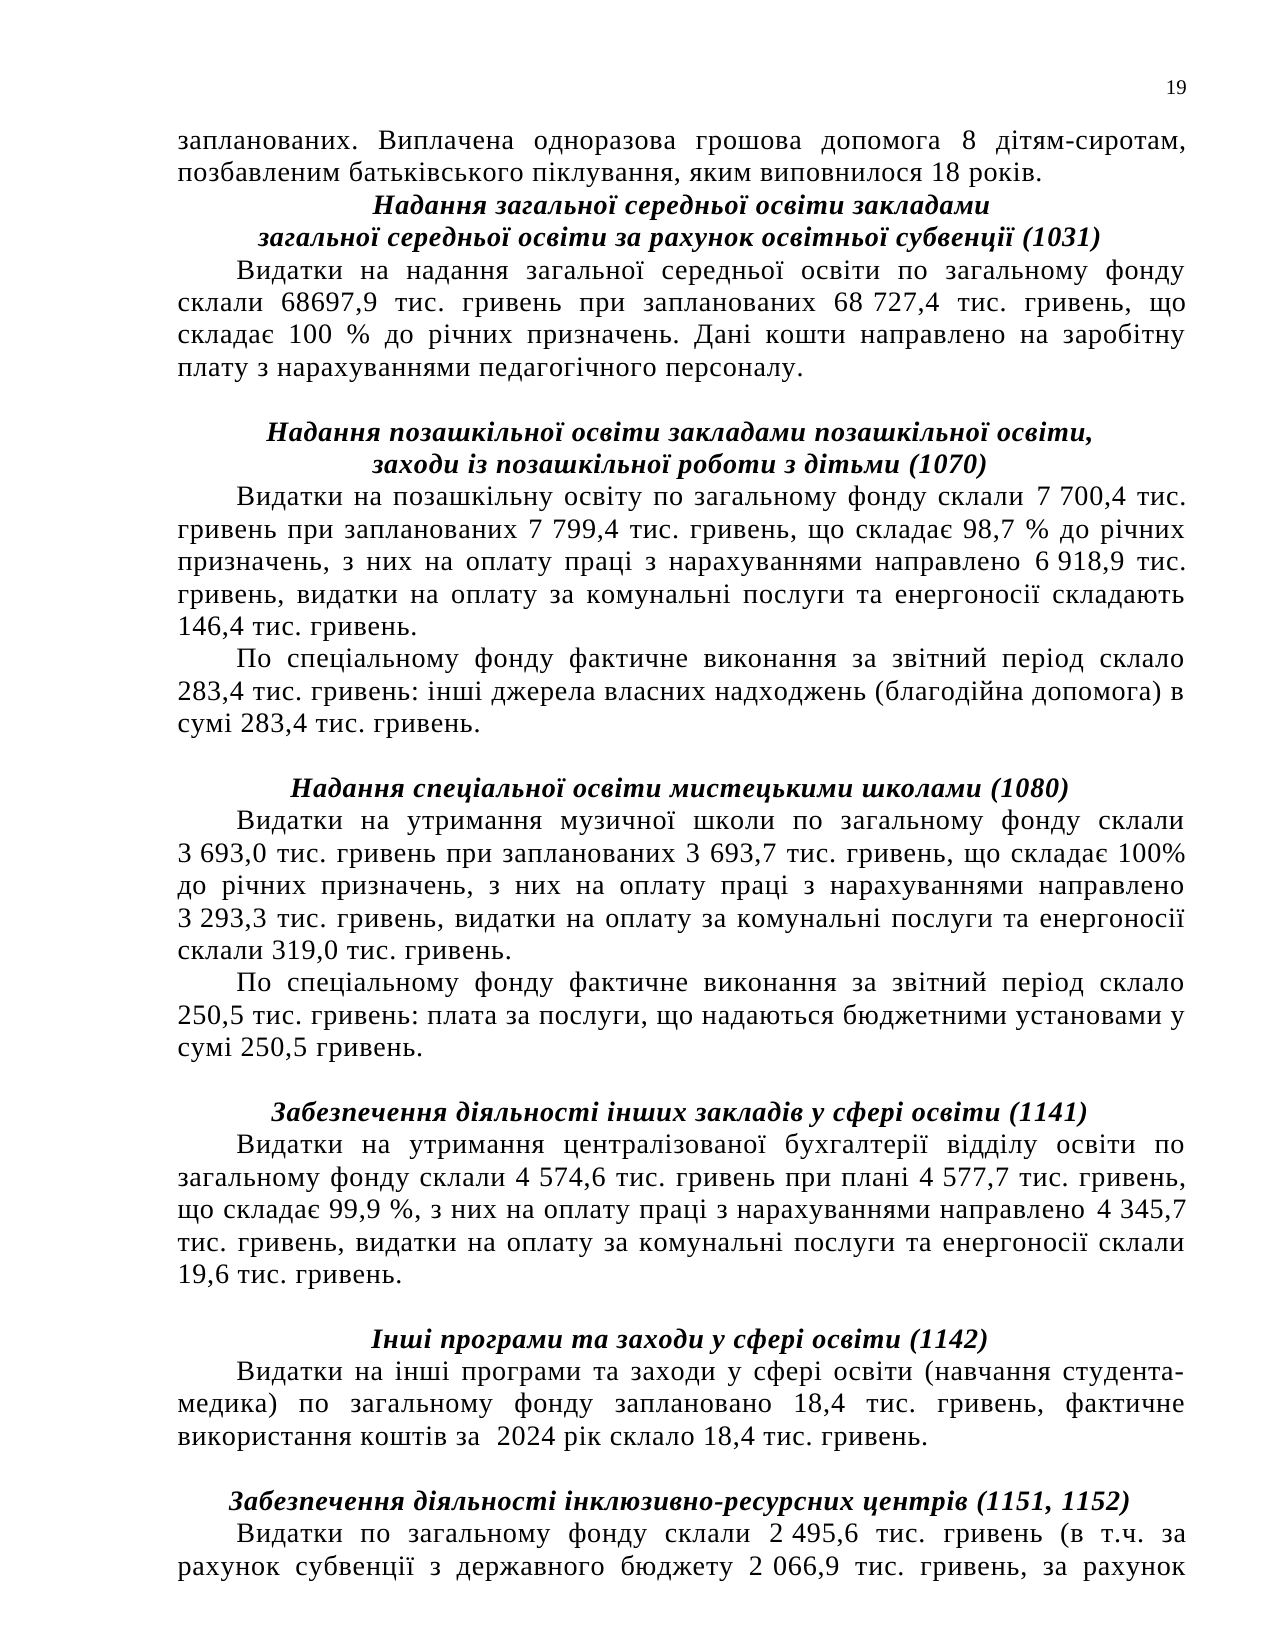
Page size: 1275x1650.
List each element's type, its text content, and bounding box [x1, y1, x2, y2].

text Забезпечення діяльності інших закладів у сфері освіти (1141) [177, 1095, 1186, 1127]
text Забезпечення діяльності інклюзивно-ресурсних центрів (1151, 1152) [177, 1484, 1186, 1516]
text Видатки на позашкільну освіту по загальному фонду склали 7 700,4 тис. гривень при запланованих 7 799,4 тис. гривень, що складає 98,7 % до річних призначень, з них на оплату праці з нарахуваннями направлено 6 918,9 тис. гривень, видатки на оплату за комунальні послуги та енергоносії складають 146,4 тис. гривень. [177, 479, 1186, 641]
text загальної середньої освіти за рахунок освітньої субвенції (1031) [177, 220, 1186, 253]
text Надання спеціальної освіти мистецькими школами (1080) [177, 771, 1186, 803]
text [177, 123, 1186, 188]
text По спеціальному фонду фактичне виконання за звітний період склало 250,5 тис. гривень: плата за послуги, що надаються бюджетними установами у сумі 250,5 гривень. [177, 965, 1186, 1063]
text заходи із позашкільної роботи з дітьми (1070) [177, 447, 1186, 479]
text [177, 1516, 1186, 1581]
text Видатки на утримання музичної школи по загальному фонду склали 3 693,0 тис. гривень при запланованих 3 693,7 тис. гривень, що складає 100% до річних призначень, з них на оплату праці з нарахуваннями направлено 3 293,3 тис. гривень, видатки на оплату за комунальні послуги та енергоносії склали 319,0 тис. гривень. [177, 803, 1186, 965]
text Видатки на надання загальної середньої освіти по загальному фонду склали 68697,9 тис. гривень при запланованих 68 727,4 тис. гривень, що складає 100 % до річних призначень. Дані кошти направлено на заробітну плату з нарахуваннями педагогічного персоналу. [177, 253, 1186, 382]
text Видатки на утримання централізованої бухгалтерії відділу освіти по загальному фонду склали 4 574,6 тис. гривень при плані 4 577,7 тис. гривень, що складає 99,9 %, з них на оплату праці з нарахуваннями направлено 4 345,7 тис. гривень, видатки на оплату за комунальні послуги та енергоносії склали 19,6 тис. гривень. [177, 1127, 1186, 1289]
text По спеціальному фонду фактичне виконання за звітний період склало 283,4 тис. гривень: інші джерела власних надходжень (благодійна допомога) в сумі 283,4 тис. гривень. [177, 641, 1186, 739]
text Надання позашкільної освіти закладами позашкільної освіти, [177, 415, 1186, 447]
text Надання загальної середньої освіти закладами [177, 188, 1186, 220]
text Видатки на інші програми та заходи у сфері освіти (навчання студента-медика) по загальному фонду заплановано 18,4 тис. гривень, фактичне використання коштів за 2024 рік склало 18,4 тис. гривень. [177, 1354, 1186, 1451]
text Інші програми та заходи у сфері освіти (1142) [177, 1322, 1186, 1354]
